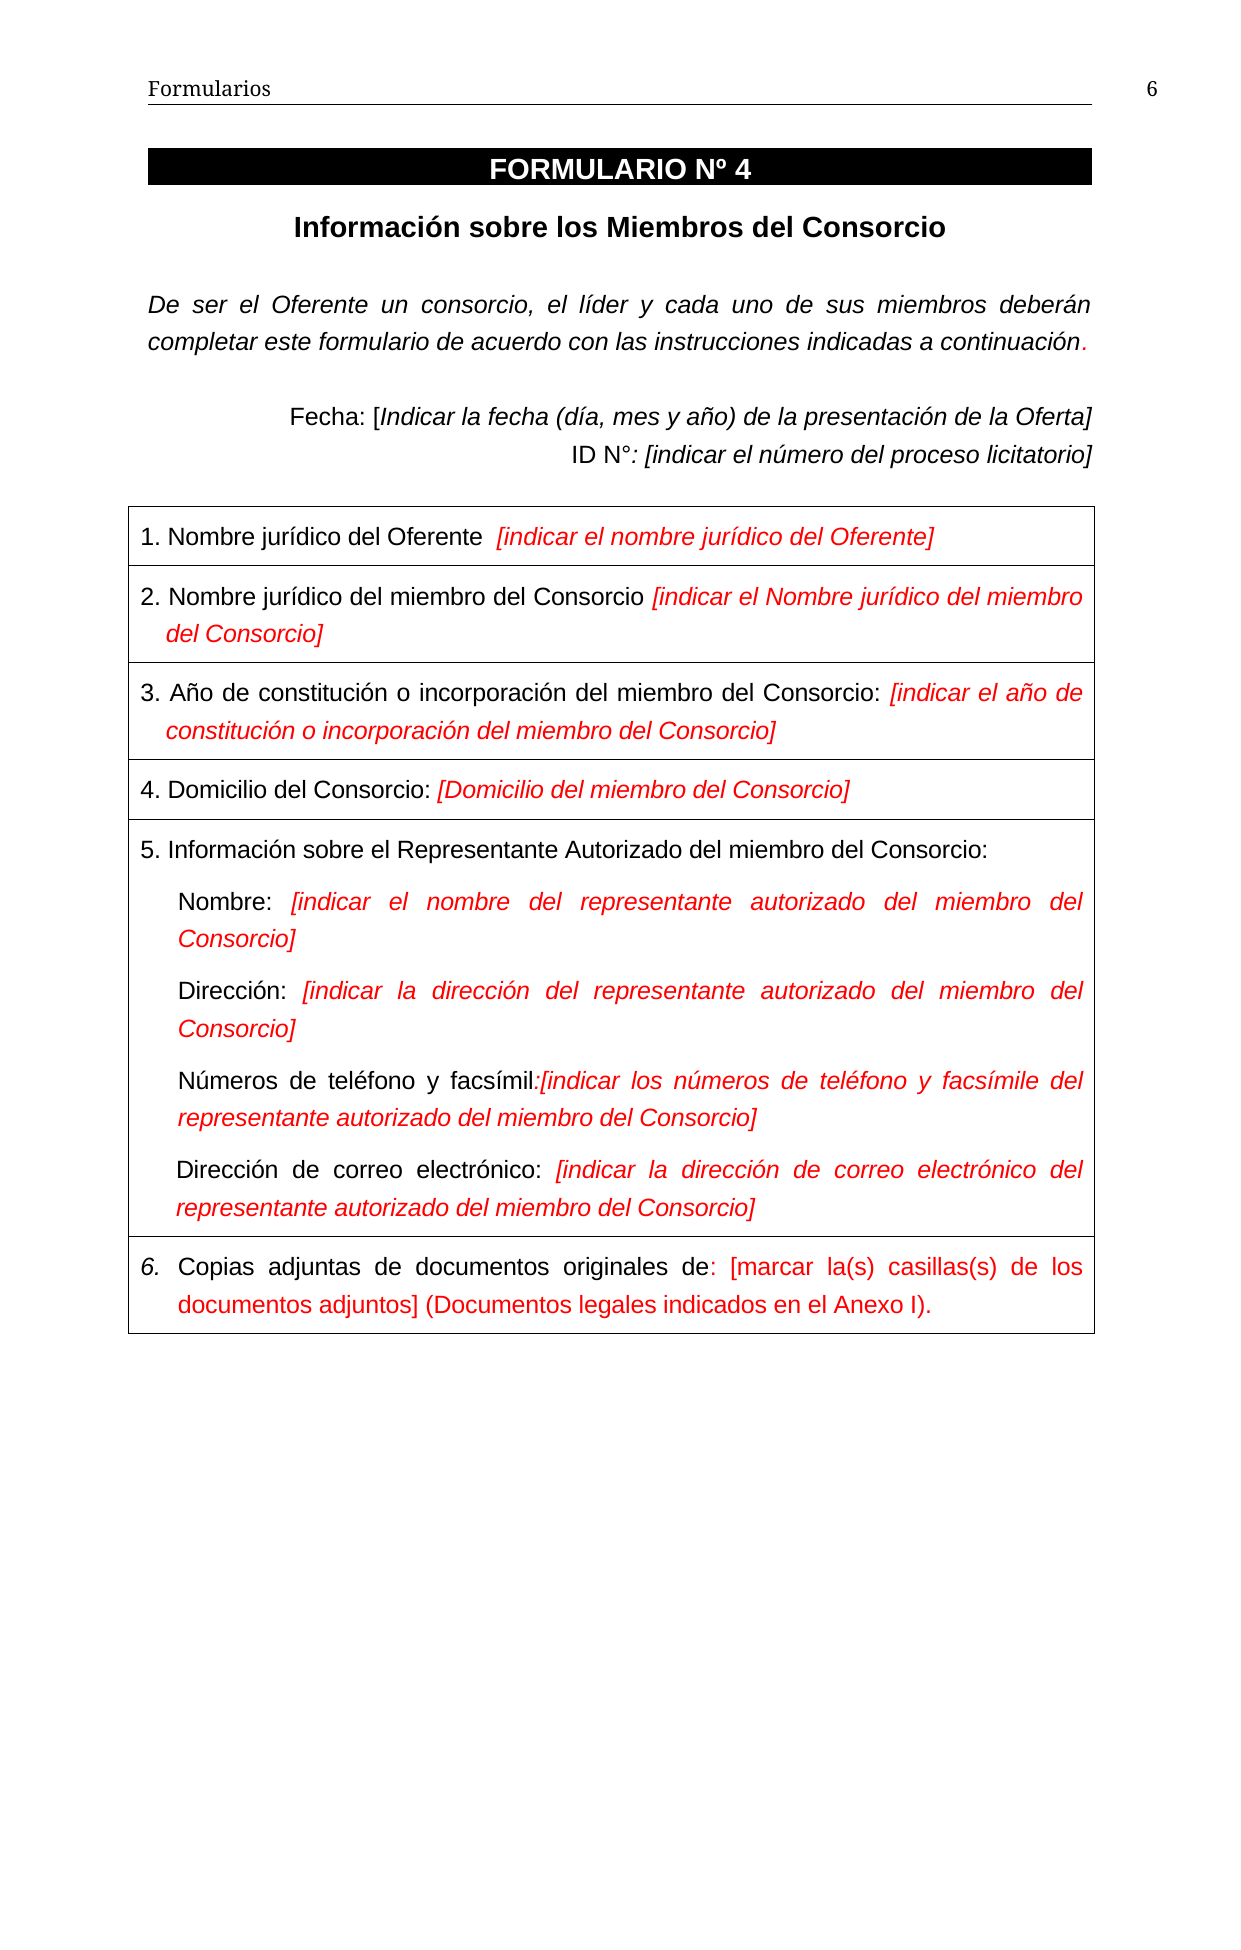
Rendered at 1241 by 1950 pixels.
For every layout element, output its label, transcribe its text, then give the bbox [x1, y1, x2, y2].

text Fecha: [Indicar la fecha (día, mes y año) de la presentación de la Oferta] [148, 393, 1092, 431]
table_cell 4. Domicilio del Consorcio: [Domicilio del miembro del Consorcio] [129, 760, 1094, 818]
subtitle FORMULARIO Nº 4 [148, 148, 1092, 185]
table_cell 2. Nombre jurídico del miembro del Consorcio [indicar el Nombre jurídico del miembro del Consorcio] [129, 566, 1094, 662]
table_header 1. Nombre jurídico del Oferente [indicar el nombre jurídico del Oferente] [129, 507, 1094, 565]
subtitle Información sobre los Miembros del Consorcio [148, 206, 1092, 243]
table_cell 5. Información sobre el Representante Autorizado del miembro del Consorcio: Nombre: [indicar el nombre del representante autorizado del miembro del Consorcio] Dirección: [indicar la dirección del representante autorizado del miembro del Consorcio] Números de teléfono y facsímil:[indicar los números de teléfono y facsímile del representante autorizado del miembro del Consorcio] Dirección de correo electrónico: [indicar la dirección de correo electrónico del representante autorizado del miembro del Consorcio] [129, 820, 1094, 1236]
table_cell 3. Año de constitución o incorporación del miembro del Consorcio: [indicar el año de constitución o incorporación del miembro del Consorcio] [129, 663, 1094, 759]
table_cell 6. Copias adjuntas de documentos originales de: [marcar la(s) casillas(s) de los documentos adjuntos] (Documentos legales indicados en el Anexo I). [129, 1237, 1094, 1333]
text ID N°: [indicar el número del proceso licitatorio] [148, 431, 1092, 468]
text De ser el Oferente un consorcio, el líder y cada uno de sus miembros deberán completar este formulario de acuerdo con las instrucciones indicadas a continuación. [148, 281, 1092, 356]
